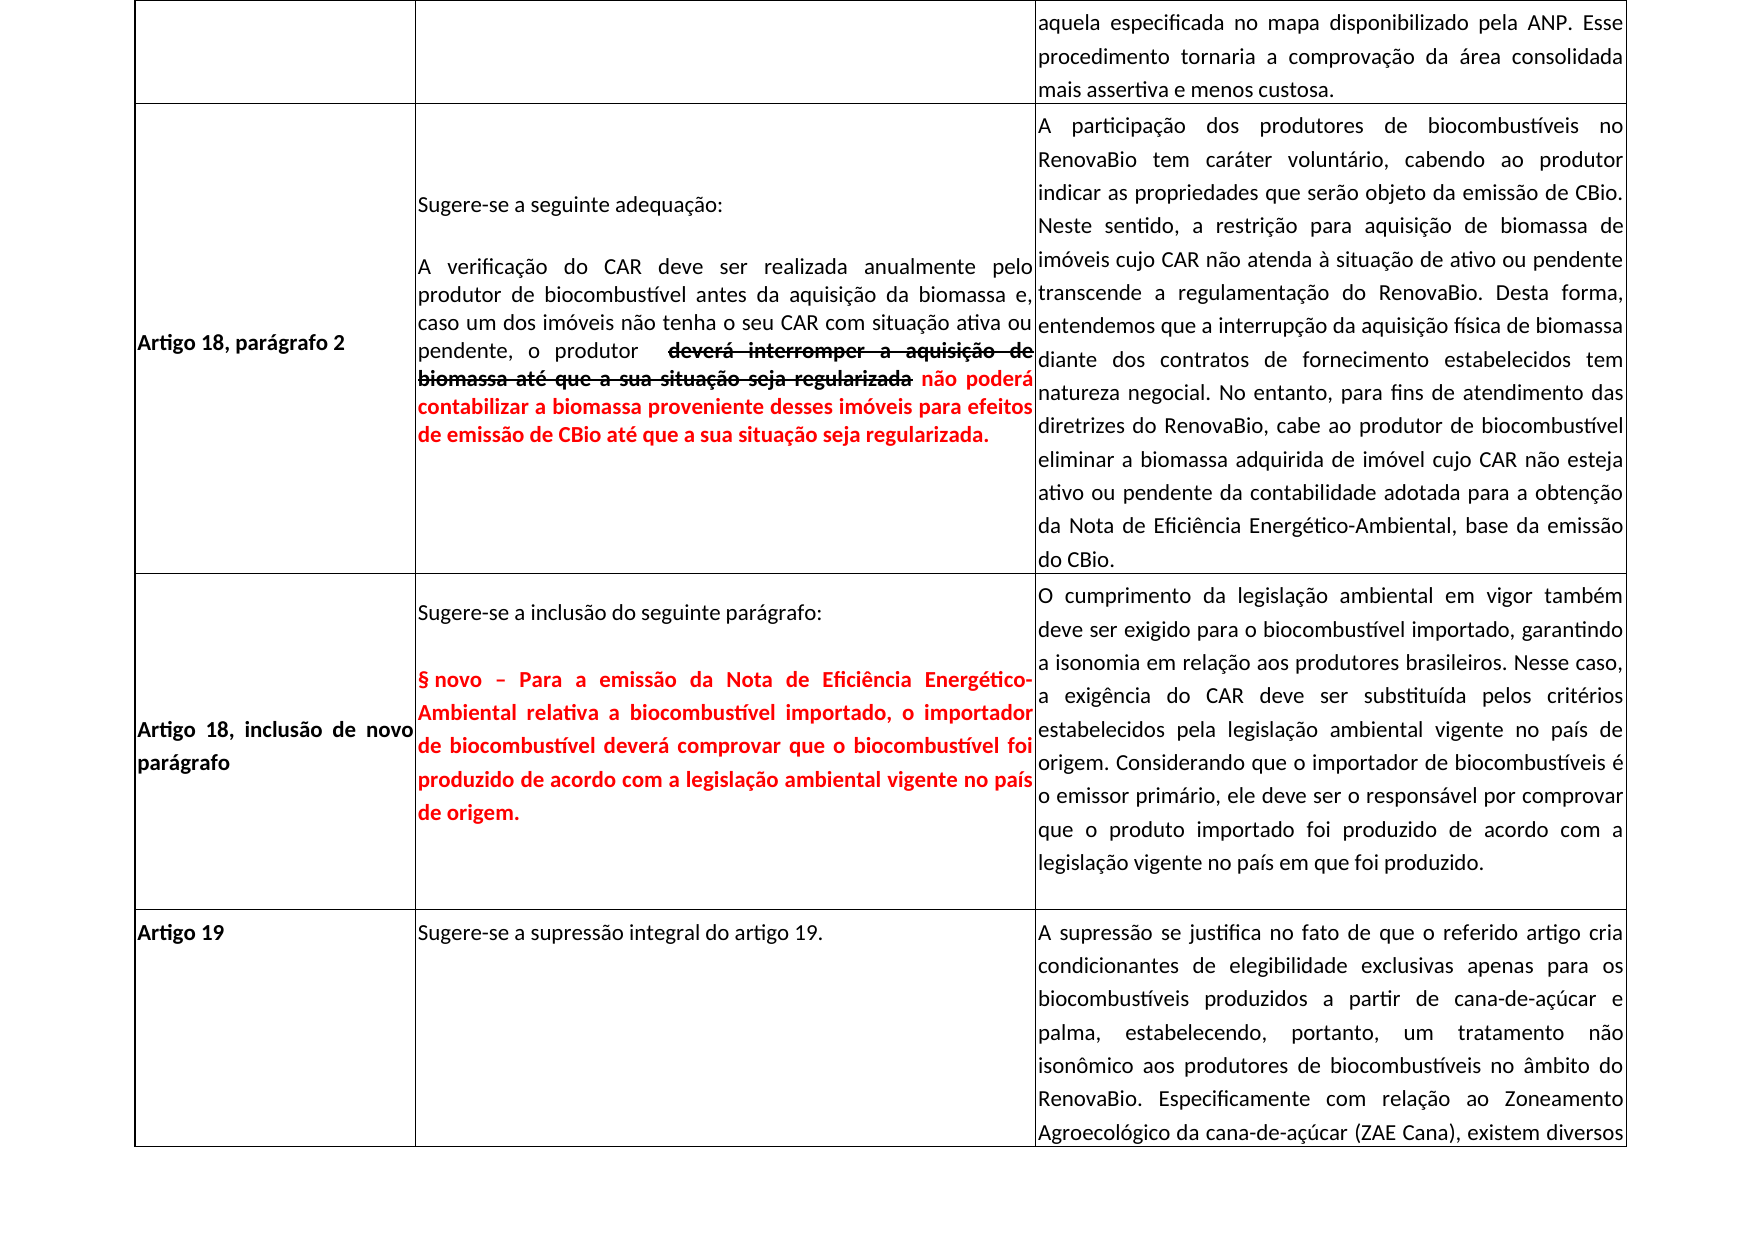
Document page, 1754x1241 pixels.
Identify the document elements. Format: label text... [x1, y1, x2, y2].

table_cell O cumprimento da legislação ambiental em vigor também deve ser exigido para o biocombustível importado, garantindo a isonomia em relação aos produtores brasileiros. Nesse caso, a exigência do CAR deve ser substituída pelos critérios estabelecidos pela legislação ambiental vigente no país de origem. Considerando que o importador de biocombustíveis é o emissor primário, ele deve ser o responsável por comprovar que o produto importado foi produzido de acordo com a legislação vigente no país em que foi produzido. [1036, 574, 1626, 909]
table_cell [416, 1, 1035, 103]
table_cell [1036, 910, 1626, 1146]
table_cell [1036, 1, 1626, 103]
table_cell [136, 1, 415, 103]
table_cell Artigo 19 [136, 910, 415, 1146]
table_cell A participação dos produtores de biocombustíveis no RenovaBio tem caráter voluntário, cabendo ao produtor indicar as propriedades que serão objeto da emissão de CBio. Neste sentido, a restrição para aquisição de biomassa de imóveis cujo CAR não atenda à situação de ativo ou pendente transcende a regulamentação do RenovaBio. Desta forma, entendemos que a interrupção da aquisição física de biomassa diante dos contratos de fornecimento estabelecidos tem natureza negocial. No entanto, para fins de atendimento das diretrizes do RenovaBio, cabe ao produtor de biocombustível eliminar a biomassa adquirida de imóvel cujo CAR não esteja ativo ou pendente da contabilidade adotada para a obtenção da Nota de Eficiência Energético-Ambiental, base da emissão do CBio. [1036, 104, 1626, 573]
table_cell Sugere-se a inclusão do seguinte parágrafo: § novo – Para a emissão da Nota de Eficiência Energético-Ambiental relativa a biocombustível importado, o importador de biocombustível deverá comprovar que o biocombustível foi produzido de acordo com a legislação ambiental vigente no país de origem. [416, 574, 1035, 909]
table_cell Artigo 18, parágrafo 2 [136, 104, 415, 573]
table_cell Artigo 18, inclusão de novo parágrafo [136, 574, 415, 909]
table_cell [416, 910, 1035, 1146]
table_cell Sugere-se a seguinte adequação: A verificação do CAR deve ser realizada anualmente pelo produtor de biocombustível antes da aquisição da biomassa e, caso um dos imóveis não tenha o seu CAR com situação ativa ou pendente, o produtor deverá interromper a aquisição de biomassa até que a sua situação seja regularizada não poderá contabilizar a biomassa proveniente desses imóveis para efeitos de emissão de CBio até que a sua situação seja regularizada. [416, 104, 1035, 573]
